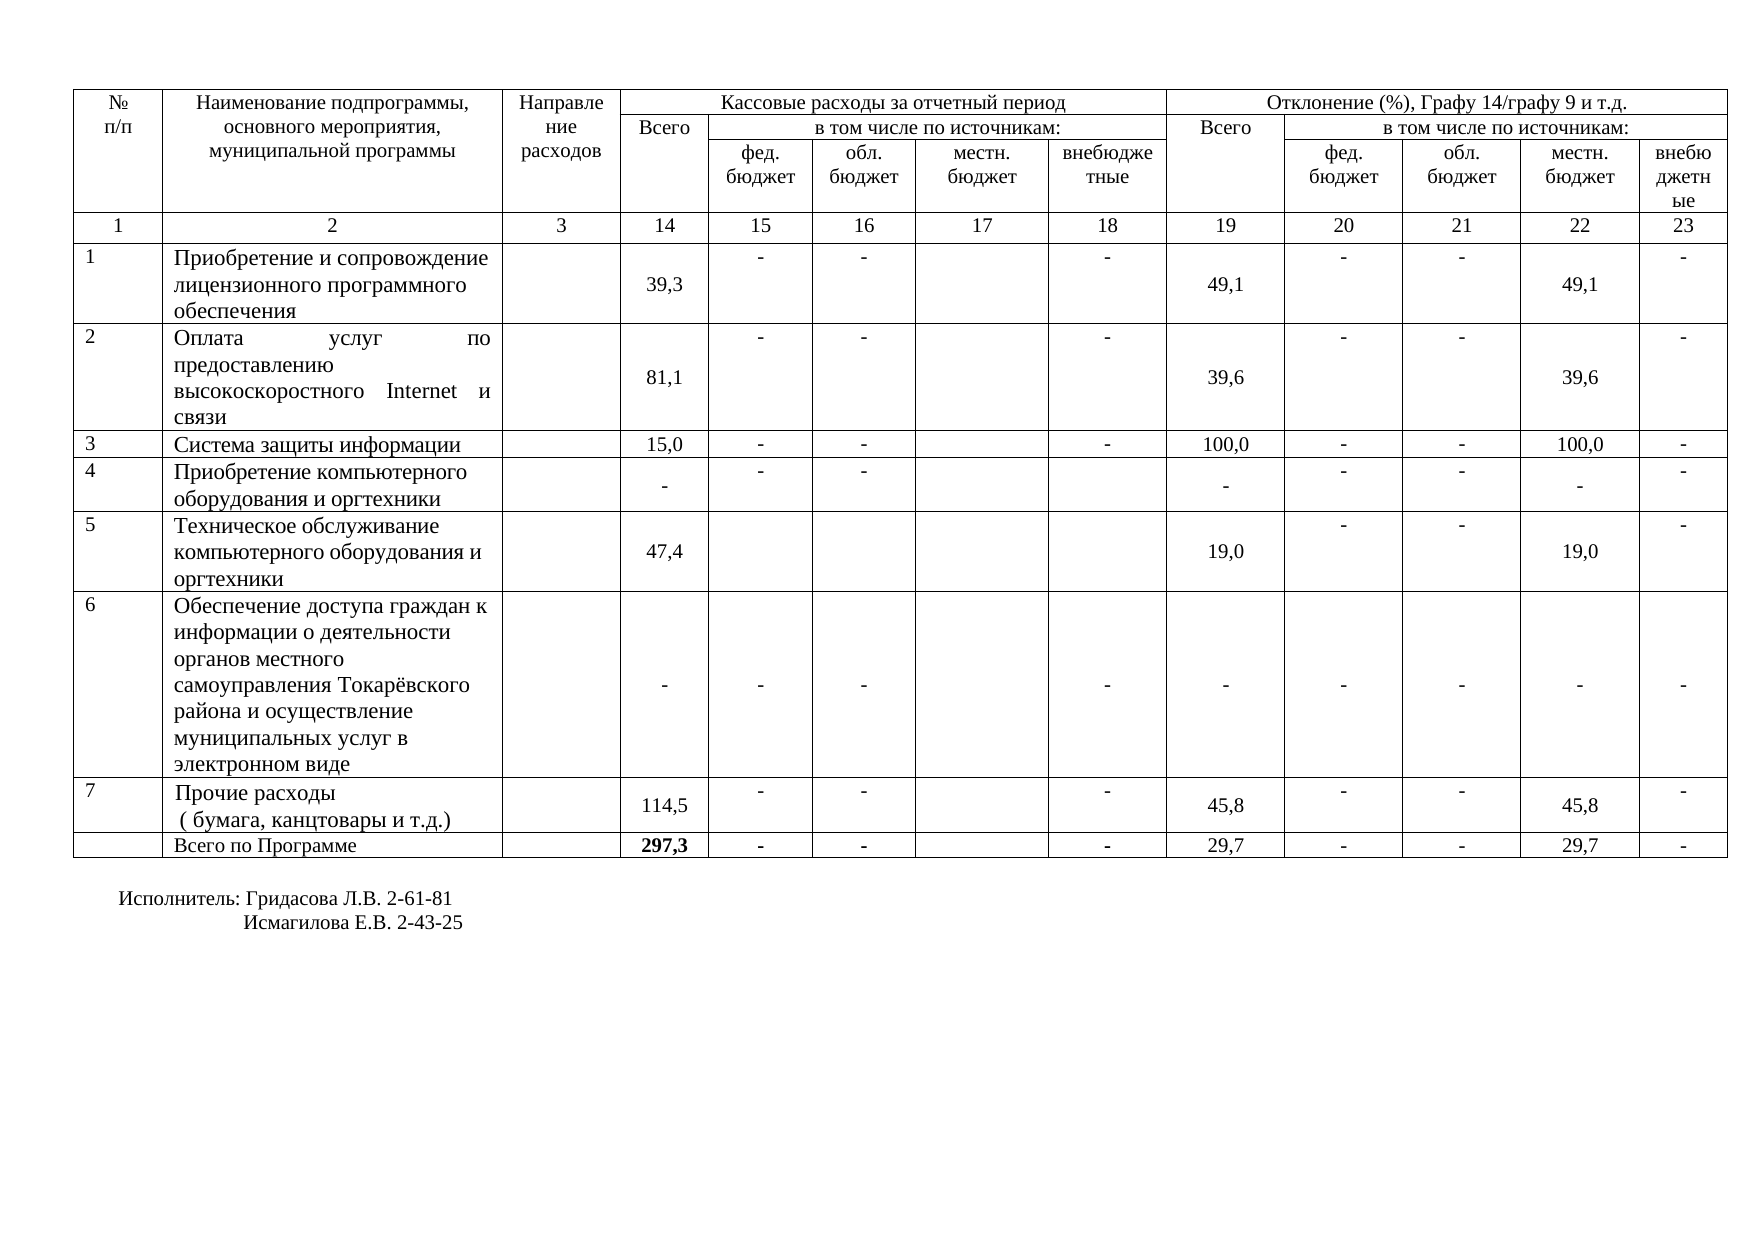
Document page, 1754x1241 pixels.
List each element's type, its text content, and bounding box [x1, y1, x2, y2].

table_cell 3 [74, 431, 162, 457]
table_cell [916, 833, 1048, 857]
table_cell [916, 244, 1048, 323]
table_cell внебюджетные [1049, 140, 1166, 212]
table_cell 39,6 [1521, 324, 1639, 430]
table_cell 2 [163, 213, 502, 243]
table_cell Прочие расходы ( бумага, канцтовары и т.д.) [163, 778, 502, 832]
table_cell - [709, 458, 812, 511]
table_cell местн. бюджет [1521, 140, 1639, 212]
table_cell - [813, 833, 915, 857]
table_cell - [813, 324, 915, 430]
table_cell [916, 778, 1048, 832]
table_cell обл. бюджет [1403, 140, 1520, 212]
table_cell 6 [74, 592, 162, 777]
table_cell [503, 512, 620, 591]
table_cell - [1403, 512, 1520, 591]
table_cell [1049, 458, 1166, 511]
table_cell - [1049, 592, 1166, 777]
table_cell - [1521, 592, 1639, 777]
table_cell внебюджетные [1640, 140, 1727, 212]
table_cell - [1049, 833, 1166, 857]
table_cell - [1640, 833, 1727, 857]
table_cell [916, 458, 1048, 511]
table_cell фед. бюджет [709, 140, 812, 212]
table_cell 1 [74, 213, 162, 243]
table_cell 20 [1285, 213, 1402, 243]
table_cell Техническое обслуживание компьютерного оборудования и оргтехники [163, 512, 502, 591]
table_header Отклонение (%), Графу 14/графу 9 и т.д. [1167, 90, 1727, 114]
table_cell - [1403, 833, 1520, 857]
table_cell [503, 458, 620, 511]
table_cell 19 [1167, 213, 1284, 243]
table_cell 21 [1403, 213, 1520, 243]
table_cell обл. бюджет [813, 140, 915, 212]
table_cell Оплата услуг по предоставлению высокоскоростного Internet и связи [163, 324, 502, 430]
table_cell - [1640, 512, 1727, 591]
table_cell в том числе по источникам: [709, 115, 1166, 139]
table_cell - [1403, 592, 1520, 777]
table_cell 23 [1640, 213, 1727, 243]
table_cell [916, 512, 1048, 591]
table_cell - [709, 592, 812, 777]
table_cell Приобретение и сопровождение лицензионного программного обеспечения [163, 244, 502, 323]
table_cell [916, 431, 1048, 457]
table_cell в том числе по источникам: [1285, 115, 1727, 139]
table_cell [503, 244, 620, 323]
table_cell - [1285, 833, 1402, 857]
table_cell - [813, 778, 915, 832]
table_cell - [813, 592, 915, 777]
table_cell 49,1 [1167, 244, 1284, 323]
table_cell Всего [1167, 115, 1284, 212]
table_cell - [813, 458, 915, 511]
table_cell - [1167, 592, 1284, 777]
table_cell - [1640, 244, 1727, 323]
table_cell [503, 431, 620, 457]
table_cell 3 [503, 213, 620, 243]
table_cell - [1521, 458, 1639, 511]
table_cell Обеспечение доступа граждан к информации о деятельности органов местного самоуправления Токарёвского района и осуществление муниципальных услуг в электронном виде [163, 592, 502, 777]
table_cell 17 [916, 213, 1048, 243]
table_cell - [709, 324, 812, 430]
table_cell - [813, 244, 915, 323]
table_cell 1 [74, 244, 162, 323]
table_cell - [621, 458, 708, 511]
table_cell - [1049, 778, 1166, 832]
table_cell Система защиты информации [163, 431, 502, 457]
table_cell 100,0 [1521, 431, 1639, 457]
table_cell - [1403, 324, 1520, 430]
table_cell 29,7 [1521, 833, 1639, 857]
table_cell 29,7 [1167, 833, 1284, 857]
table_cell - [709, 833, 812, 857]
table_cell [813, 512, 915, 591]
table_cell - [813, 431, 915, 457]
table_cell [916, 324, 1048, 430]
table_cell - [709, 778, 812, 832]
table_header № п/п [74, 90, 162, 212]
table_cell 4 [74, 458, 162, 511]
table_cell 16 [813, 213, 915, 243]
table_cell 15,0 [621, 431, 708, 457]
table_header Направление расходов [503, 90, 620, 212]
table_cell - [709, 431, 812, 457]
table_cell - [1640, 592, 1727, 777]
table_cell - [1285, 244, 1402, 323]
table_cell 15 [709, 213, 812, 243]
table_cell 19,0 [1167, 512, 1284, 591]
table_cell - [1049, 431, 1166, 457]
table_cell 114,5 [621, 778, 708, 832]
table_cell 39,6 [1167, 324, 1284, 430]
table_cell [503, 833, 620, 857]
table_cell [916, 592, 1048, 777]
table_cell - [621, 592, 708, 777]
table_cell Приобретение компьютерного оборудования и оргтехники [163, 458, 502, 511]
table_cell - [1285, 431, 1402, 457]
table_cell - [1285, 458, 1402, 511]
table_cell - [1049, 244, 1166, 323]
table_cell 49,1 [1521, 244, 1639, 323]
table_cell - [1640, 778, 1727, 832]
table_header Кассовые расходы за отчетный период [621, 90, 1166, 114]
table_cell [709, 512, 812, 591]
table_cell 2 [74, 324, 162, 430]
table_cell 81,1 [621, 324, 708, 430]
table_cell - [1167, 458, 1284, 511]
table_cell - [1285, 324, 1402, 430]
table_cell 22 [1521, 213, 1639, 243]
table_header Наименование подпрограммы, основного мероприятия, муниципальной программы [163, 90, 502, 212]
table_cell 19,0 [1521, 512, 1639, 591]
table_cell - [1640, 324, 1727, 430]
table_cell местн. бюджет [916, 140, 1048, 212]
table_cell [1049, 512, 1166, 591]
table_cell [503, 324, 620, 430]
table_cell - [1640, 458, 1727, 511]
table_cell - [1285, 512, 1402, 591]
table_cell 100,0 [1167, 431, 1284, 457]
table_cell 5 [74, 512, 162, 591]
table_cell - [1049, 324, 1166, 430]
table_cell - [1403, 431, 1520, 457]
table_cell [503, 778, 620, 832]
table_cell 18 [1049, 213, 1166, 243]
table_cell фед. бюджет [1285, 140, 1402, 212]
table_cell - [709, 244, 812, 323]
table_cell 45,8 [1167, 778, 1284, 832]
text Исмагилова Е.В. 2-43-25 [118, 910, 1636, 934]
table_cell 47,4 [621, 512, 708, 591]
table_cell Всего по Программе [163, 833, 502, 857]
table_cell - [1640, 431, 1727, 457]
table_cell 7 [74, 778, 162, 832]
table_cell - [1403, 778, 1520, 832]
table_cell 297,3 [621, 833, 708, 857]
table_cell [503, 592, 620, 777]
text Исполнитель: Гридасова Л.В. 2-61-81 [118, 886, 1636, 910]
table_cell - [1403, 244, 1520, 323]
table_cell [74, 833, 162, 857]
table_cell - [1403, 458, 1520, 511]
table_cell 39,3 [621, 244, 708, 323]
table_cell - [1285, 778, 1402, 832]
table_cell - [1285, 592, 1402, 777]
table_cell Всего [621, 115, 708, 212]
table_cell 14 [621, 213, 708, 243]
table_cell 45,8 [1521, 778, 1639, 832]
